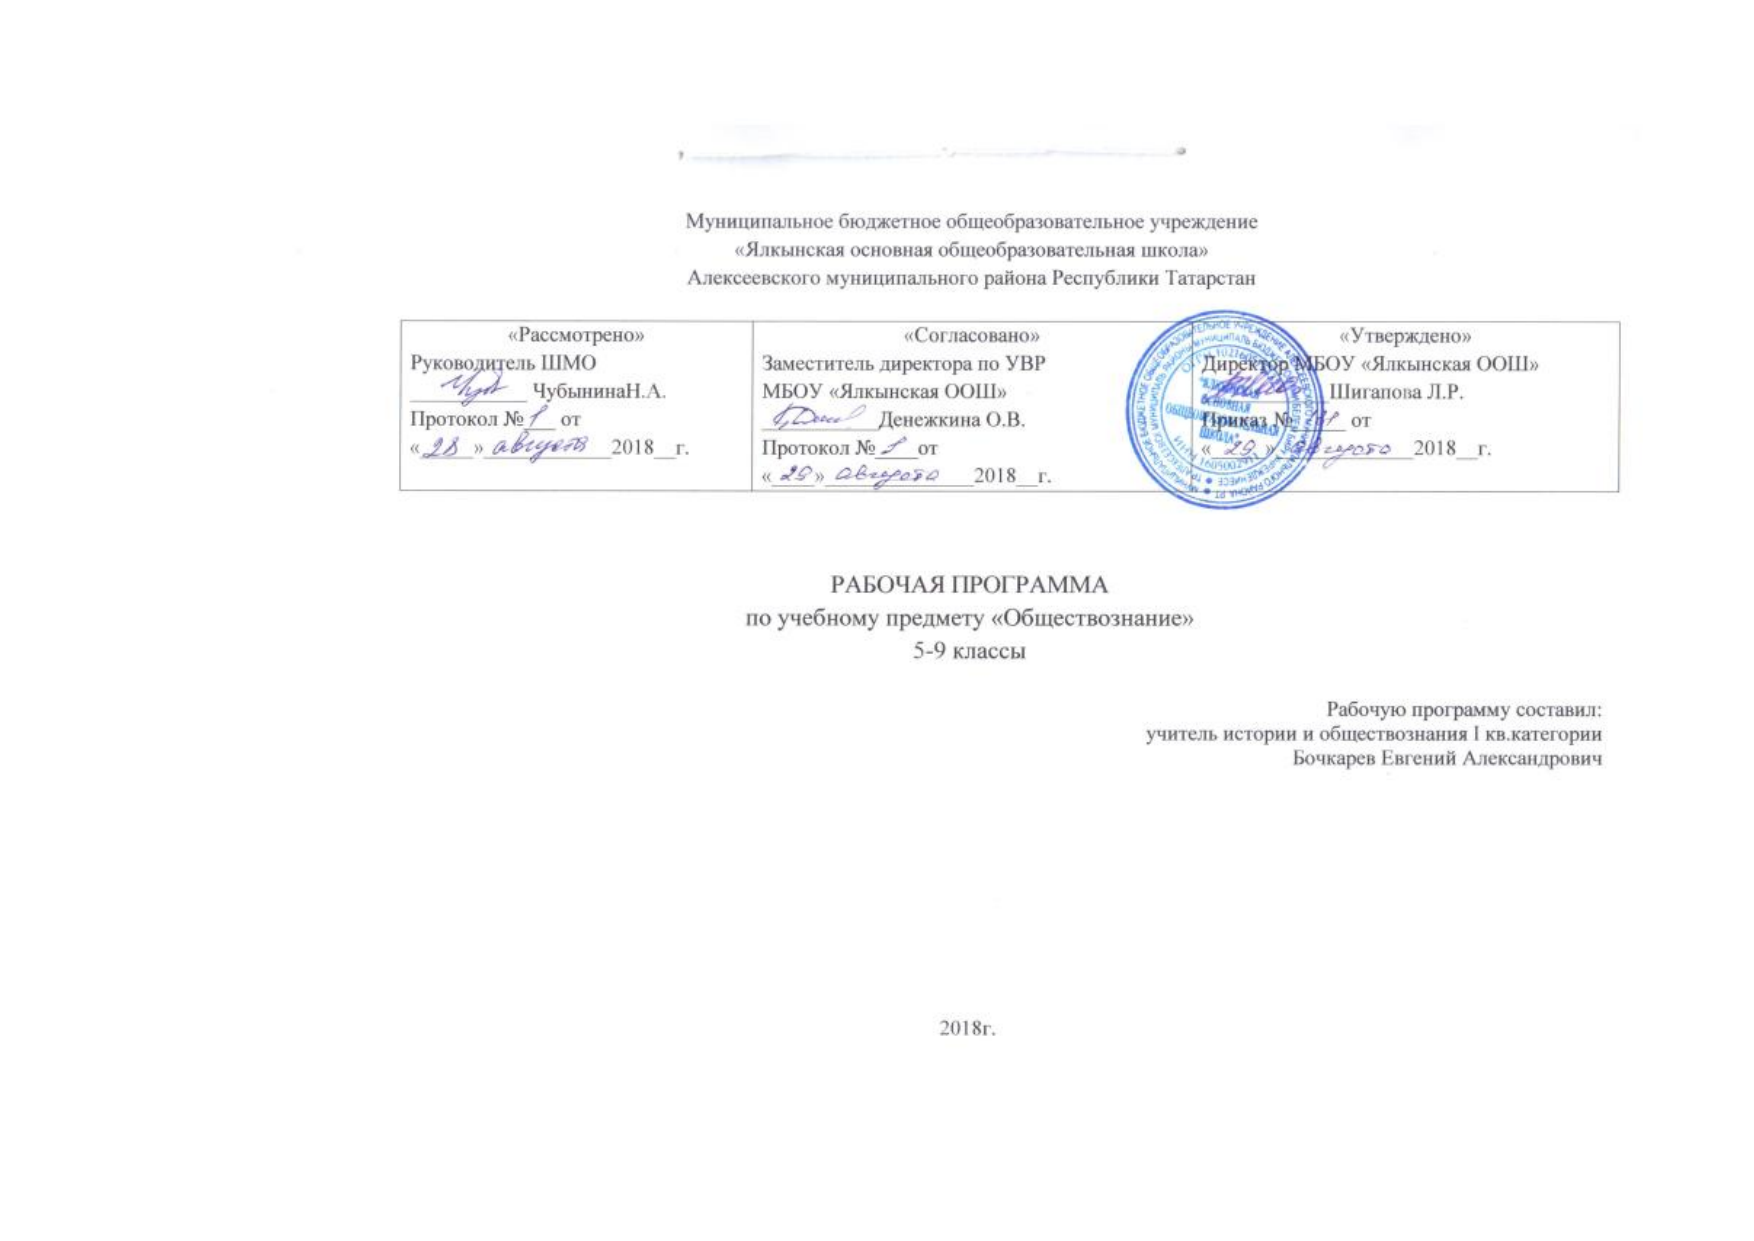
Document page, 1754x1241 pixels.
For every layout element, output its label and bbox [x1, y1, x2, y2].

picture [177, 118, 1666, 1123]
